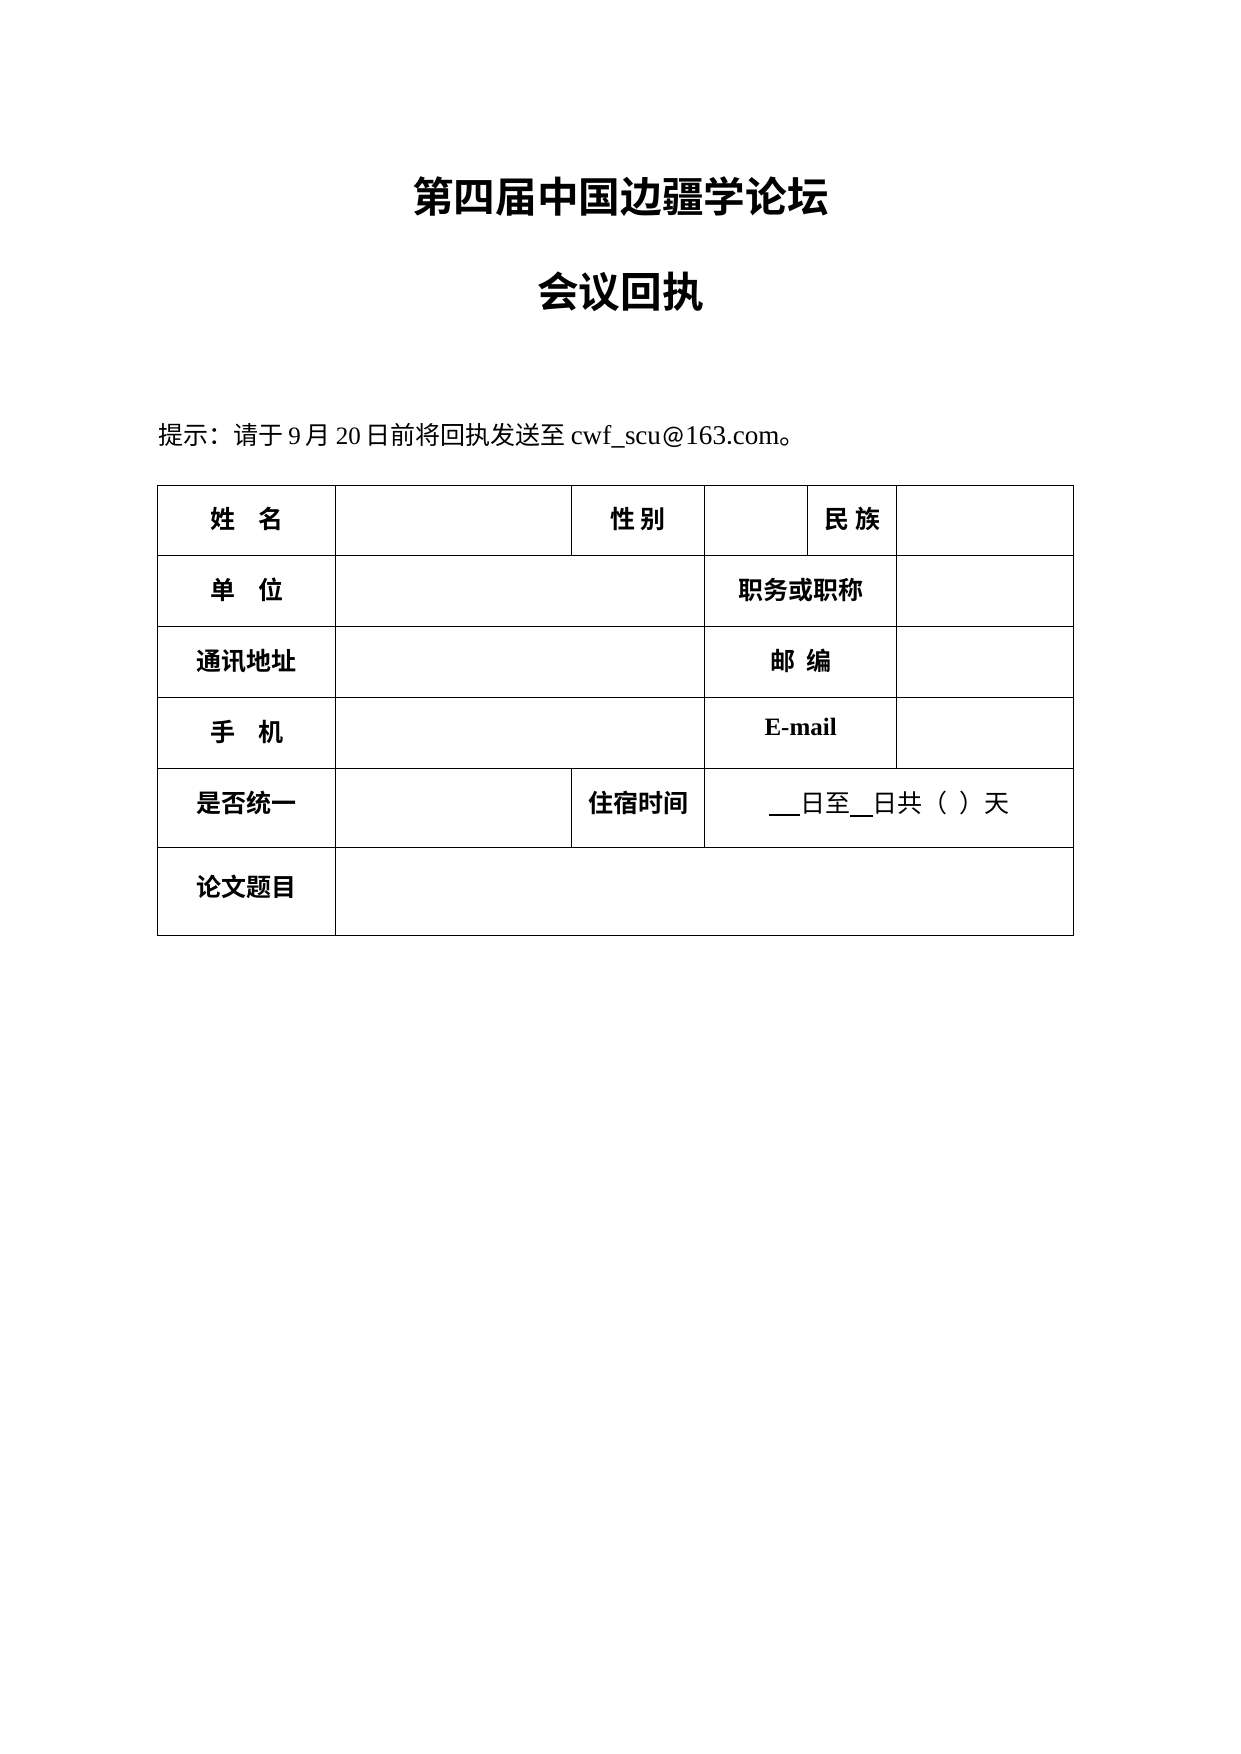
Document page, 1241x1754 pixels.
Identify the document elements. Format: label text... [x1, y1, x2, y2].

table_header [705, 486, 807, 555]
table_cell 职务或职称 [705, 556, 896, 626]
table_cell 日至 日共（ ）天 [705, 769, 1073, 847]
table_header 性 别 [572, 486, 704, 555]
table_cell [897, 556, 1073, 626]
table_cell [336, 698, 704, 768]
table_cell 论文题目 [158, 848, 335, 935]
table_cell [336, 769, 571, 847]
table_cell 手 机 [158, 698, 335, 768]
text 提示：请于9月20日前将回执发送至cwf_scu@163.com。 [158, 400, 1088, 465]
table_cell [897, 627, 1073, 697]
table_cell [336, 556, 704, 626]
table_cell [336, 848, 1073, 935]
table_cell 是否统一 安排住宿 [158, 769, 335, 847]
text 第四届中国边疆学论坛 [187, 162, 1053, 227]
table_cell E-mail [705, 698, 896, 768]
table_cell [336, 627, 704, 697]
table_cell 单 位 [158, 556, 335, 626]
table_header 民 族 [808, 486, 896, 555]
table_header [336, 486, 571, 555]
table_header 姓 名 [158, 486, 335, 555]
table_header [897, 486, 1073, 555]
table_cell 通讯地址 [158, 627, 335, 697]
table_cell 住宿时间 [572, 769, 704, 847]
text 会议回执 [187, 257, 1053, 322]
table_cell 邮 编 [705, 627, 896, 697]
table_cell [897, 698, 1073, 768]
